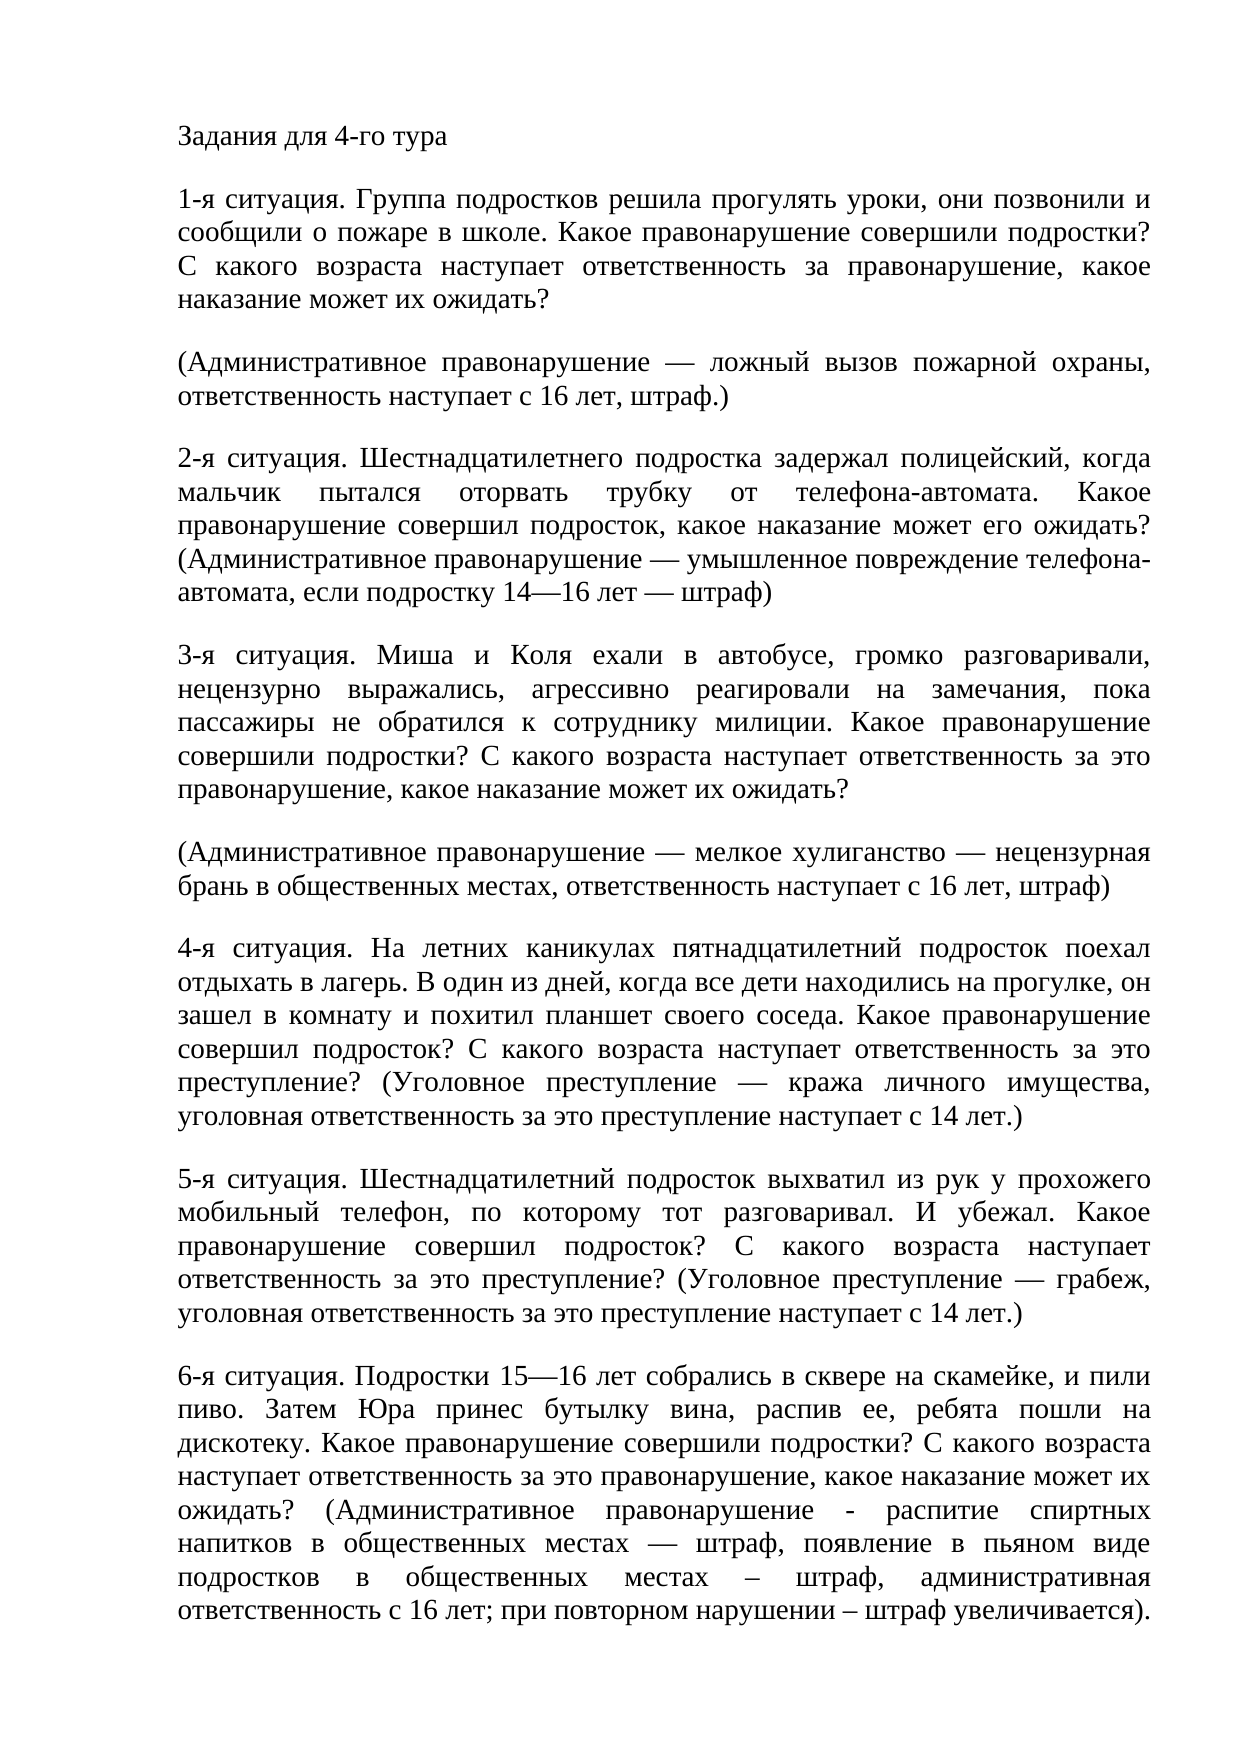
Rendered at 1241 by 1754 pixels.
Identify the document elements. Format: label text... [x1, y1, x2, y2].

text (Административное правонарушение — ложный вызов пожарной охраны, ответственность наступает с 16 лет, штраф.) [177, 344, 1152, 411]
text Задания для 4-го тура [177, 118, 1152, 152]
text (Административное правонарушение — мелкое хулиганство — нецензурная брань в общественных местах, ответственность наступает с 16 лет, штраф) [177, 834, 1152, 901]
text 1-я ситуация. Группа подростков решила прогулять уроки, они позвонили и сообщили о пожаре в школе. Какое правонарушение совершили подростки? С какого возраста наступает ответственность за правонарушение, какое наказание может их ожидать? [177, 181, 1152, 315]
text 6-я ситуация. Подростки 15—16 лет собрались в сквере на скамейке, и пили пиво. Затем Юра принес бутылку вина, распив ее, ребята пошли на дискотеку. Какое правонарушение совершили подростки? С какого возраста наступает ответственность за это правонарушение, какое наказание может их ожидать? (Административное правонарушение - распитие спиртных напитков в общественных местах — штраф, появление в пьяном виде подростков в общественных местах – штраф, административная ответственность с 16 лет; при повторном нарушении – штраф увеличивается). [177, 1358, 1152, 1626]
text 2-я ситуация. Шестнадцатилетнего подростка задержал полицейский, когда мальчик пытался оторвать трубку от телефона-автомата. Какое правонарушение совершил подросток, какое наказание может его ожидать? (Административное правонарушение — умышленное повреждение телефона-автомата, если подростку 14—16 лет — штраф) [177, 440, 1152, 608]
text 4-я ситуация. На летних каникулах пятнадцатилетний подросток поехал отдыхать в лагерь. В один из дней, когда все дети находились на прогулке, он зашел в комнату и похитил планшет своего соседа. Какое правонарушение совершил подросток? С какого возраста наступает ответственность за это преступление? (Уголовное преступление — кража личного имущества, уголовная ответственность за это преступление наступает с 14 лет.) [177, 930, 1152, 1132]
text 3-я ситуация. Миша и Коля ехали в автобусе, громко разговаривали, нецензурно выражались, агрессивно реагировали на замечания, пока пассажиры не обратился к сотруднику милиции. Какое правонарушение совершили подростки? С какого возраста наступает ответственность за это правонарушение, какое наказание может их ожидать? [177, 637, 1152, 805]
text 5-я ситуация. Шестнадцатилетний подросток выхватил из рук у прохожего мобильный телефон, по которому тот разговаривал. И убежал. Какое правонарушение совершил подросток? С какого возраста наступает ответственность за это преступление? (Уголовное преступление — грабеж, уголовная ответственность за это преступление наступает с 14 лет.) [177, 1161, 1152, 1328]
